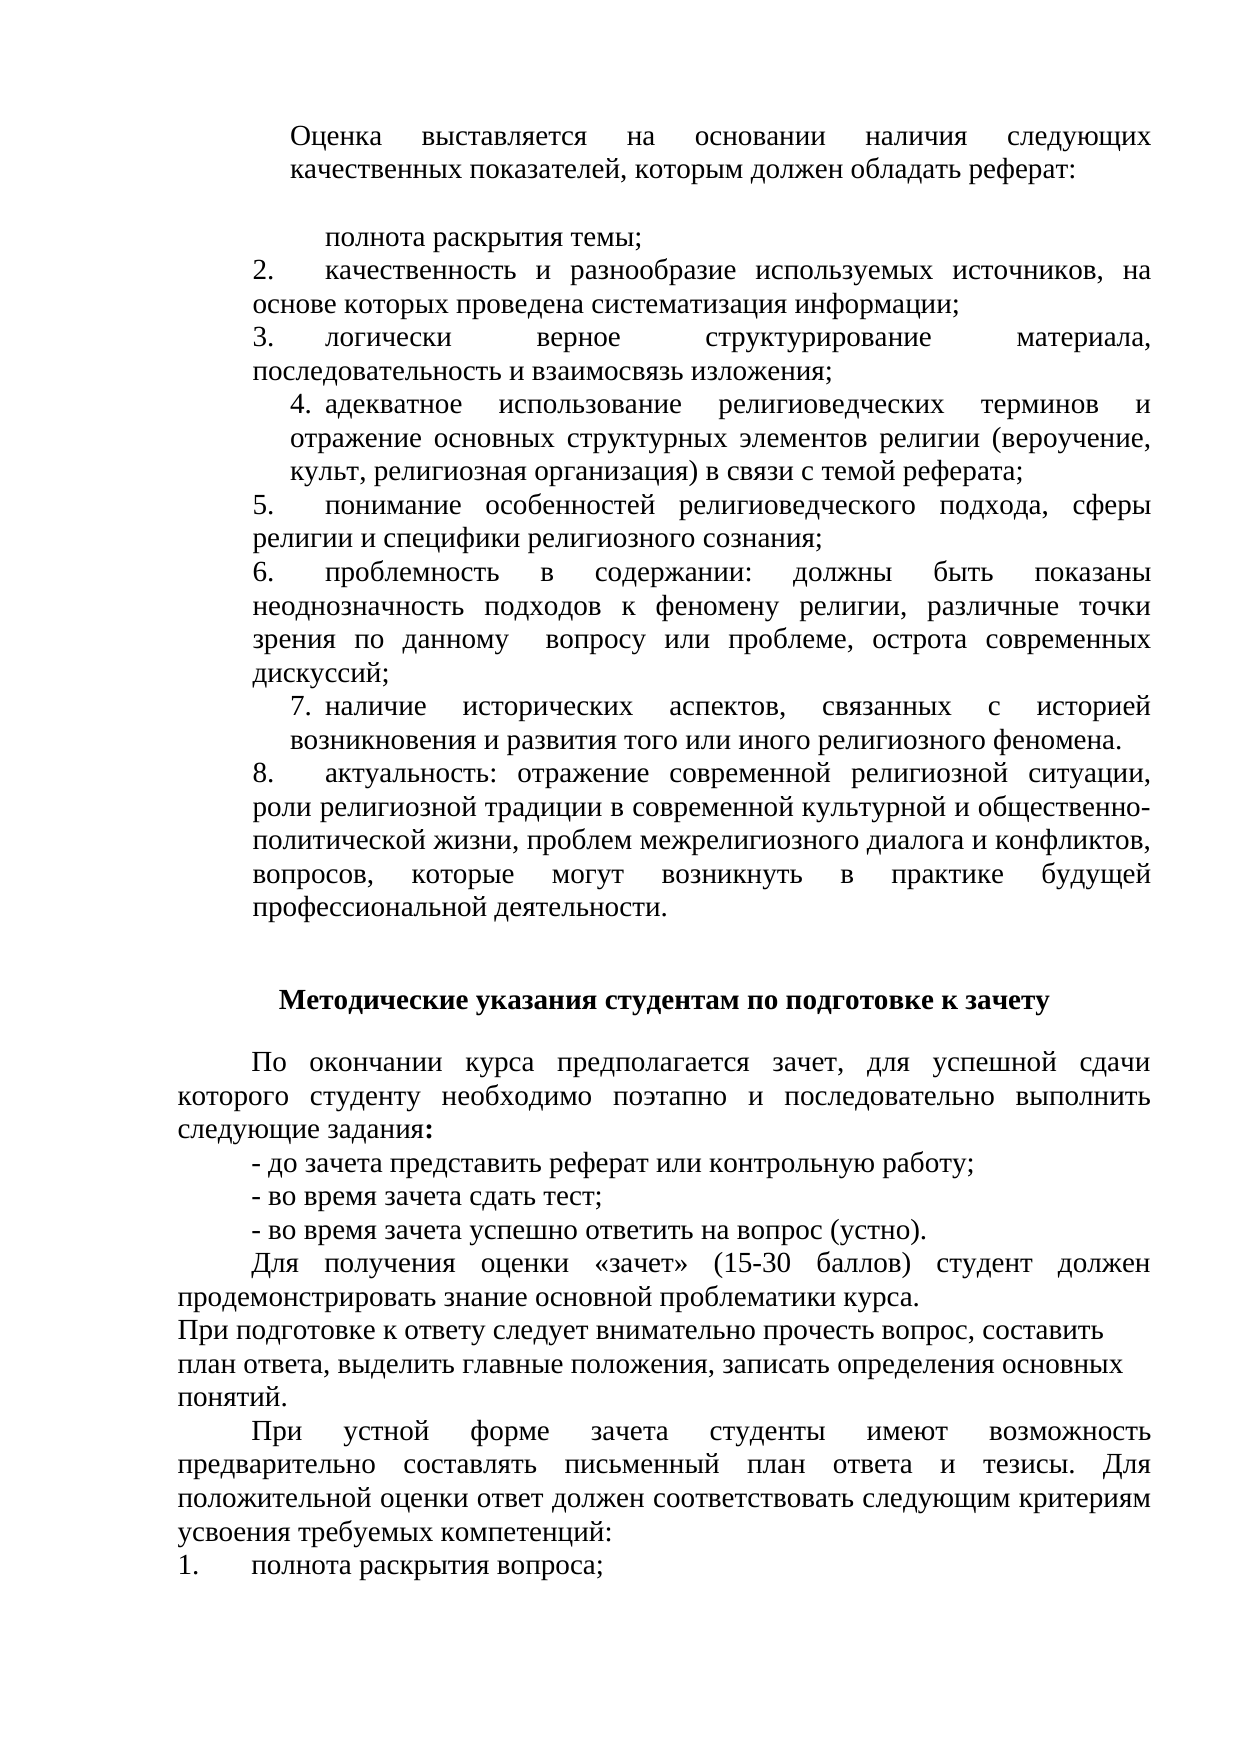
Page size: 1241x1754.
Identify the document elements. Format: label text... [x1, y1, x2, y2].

text полнота раскрытия темы; [290, 219, 1152, 252]
text 2. качественность и разнообразие используемых источников, на основе которых проведена систематизация информации; [252, 252, 1152, 319]
text 8. актуальность: отражение современной религиозной ситуации, роли религиозной традиции в современной культурной и общественно-политической жизни, проблем межрелигиозного диалога и конфликтов, вопросов, которые могут возникнуть в практике будущей профессиональной деятельности. [252, 755, 1152, 923]
text - во время зачета сдать тест; [177, 1178, 1152, 1212]
text 5. понимание особенностей религиоведческого подхода, сферы религии и специфики религиозного сознания; [252, 487, 1152, 554]
text 4. адекватное использование религиоведческих терминов и отражение основных структурных элементов религии (вероучение, культ, религиозная организация) в связи с темой реферата; [290, 386, 1152, 487]
text 3. логически верное структурирование материала, последовательность и взаимосвязь изложения; [252, 319, 1152, 386]
text 6. проблемность в содержании: должны быть показаны неоднозначность подходов к феномену религии, различные точки зрения по данному вопросу или проблеме, острота современных дискуссий; [252, 554, 1152, 688]
text По окончании курса предполагается зачет, для успешной сдачи которого студенту необходимо поэтапно и последовательно выполнить следующие задания: [177, 1044, 1152, 1145]
text - до зачета представить реферат или контрольную работу; [177, 1145, 1152, 1178]
text 7. наличие исторических аспектов, связанных с историей возникновения и развития того или иного религиозного феномена. [290, 688, 1152, 755]
text Методические указания студентам по подготовке к зачету [177, 982, 1152, 1044]
text При подготовке к ответу следует внимательно прочесть вопрос, составить план ответа, выделить главные положения, записать определения основных понятий. [177, 1312, 1152, 1413]
text Для получения оценки «зачет» (15-30 баллов) студент должен продемонстрировать знание основной проблематики курса. [177, 1245, 1152, 1312]
text Оценка выставляется на основании наличия следующих качественных показателей, которым должен обладать реферат: [290, 118, 1152, 185]
text При устной форме зачета студенты имеют возможность предварительно составлять письменный план ответа и тезисы. Для положительной оценки ответ должен соответствовать следующим критериям усвоения требуемых компетенций: [177, 1413, 1152, 1547]
text 1. полнота раскрытия вопроса; [177, 1547, 1152, 1581]
text - во время зачета успешно ответить на вопрос (устно). [177, 1212, 1152, 1245]
